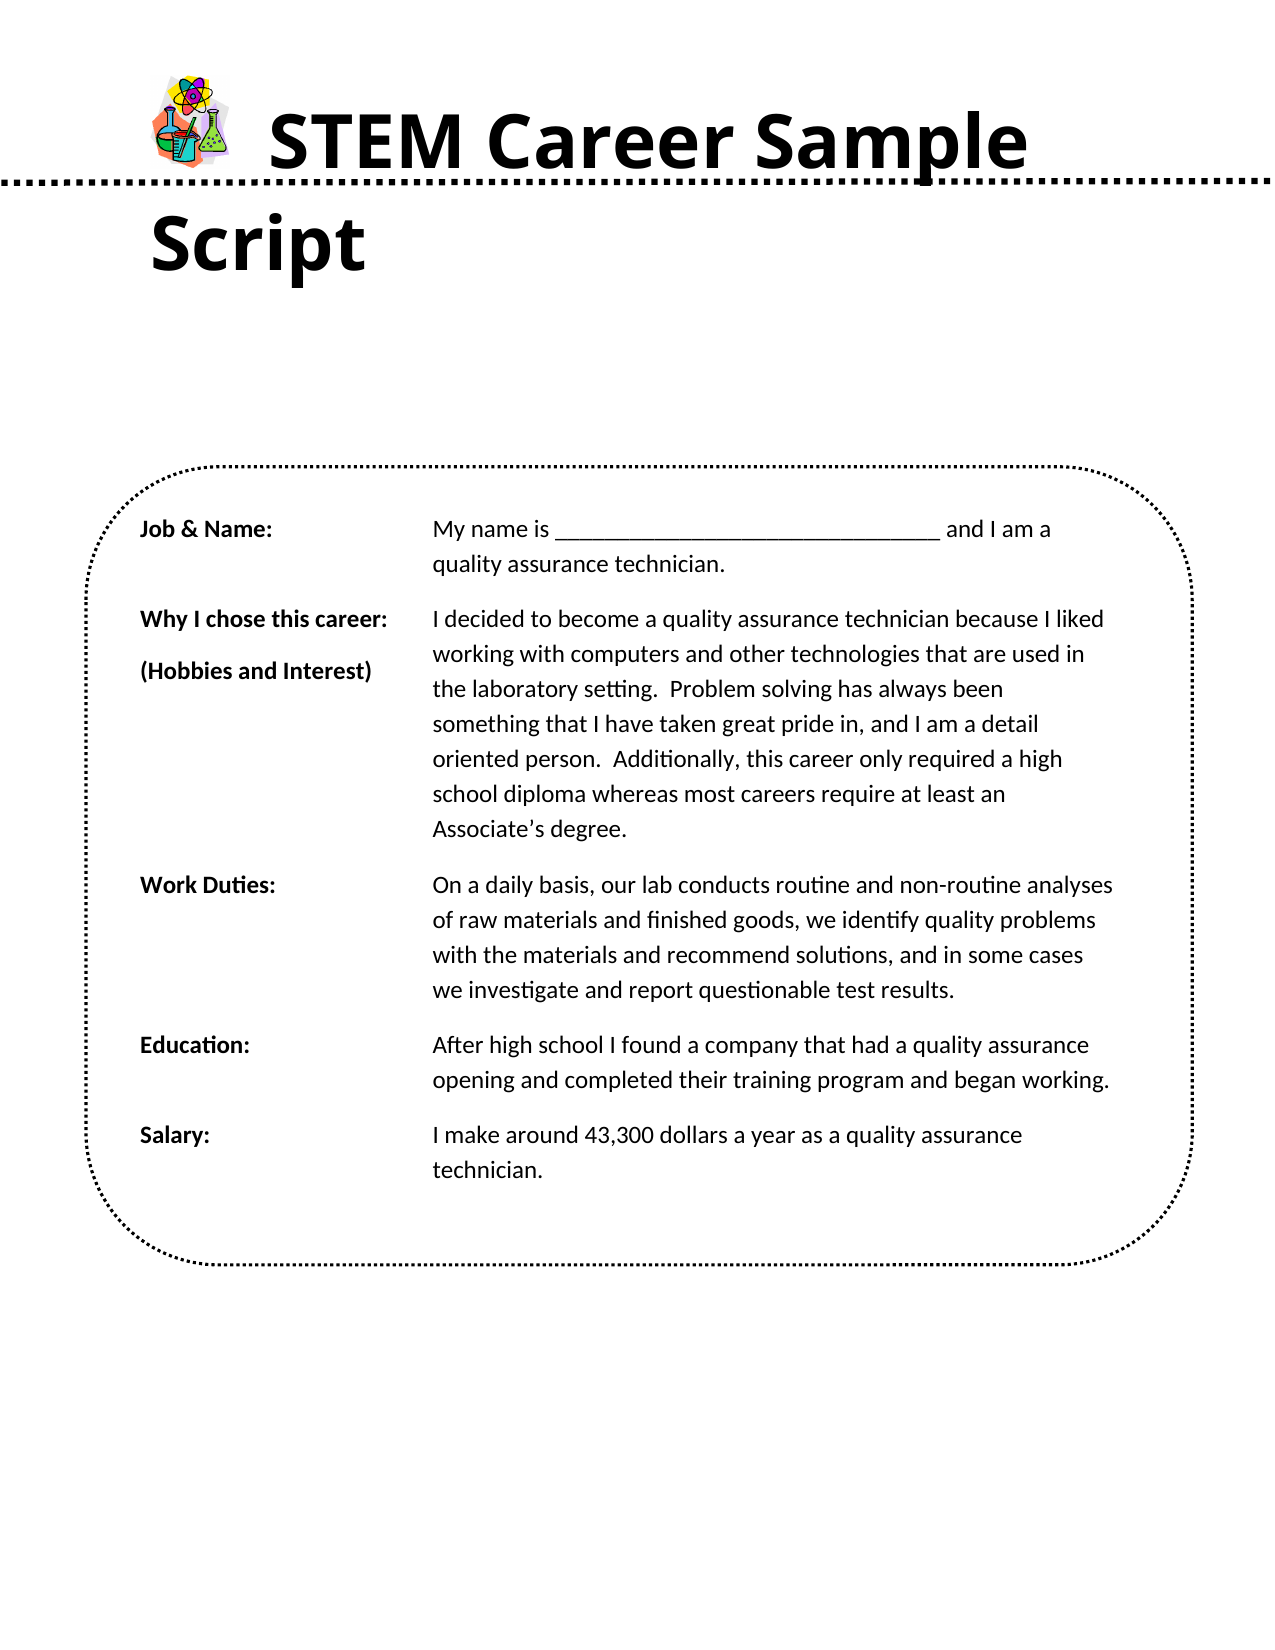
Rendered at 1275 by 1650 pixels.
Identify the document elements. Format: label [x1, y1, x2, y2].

picture [150, 75, 230, 169]
